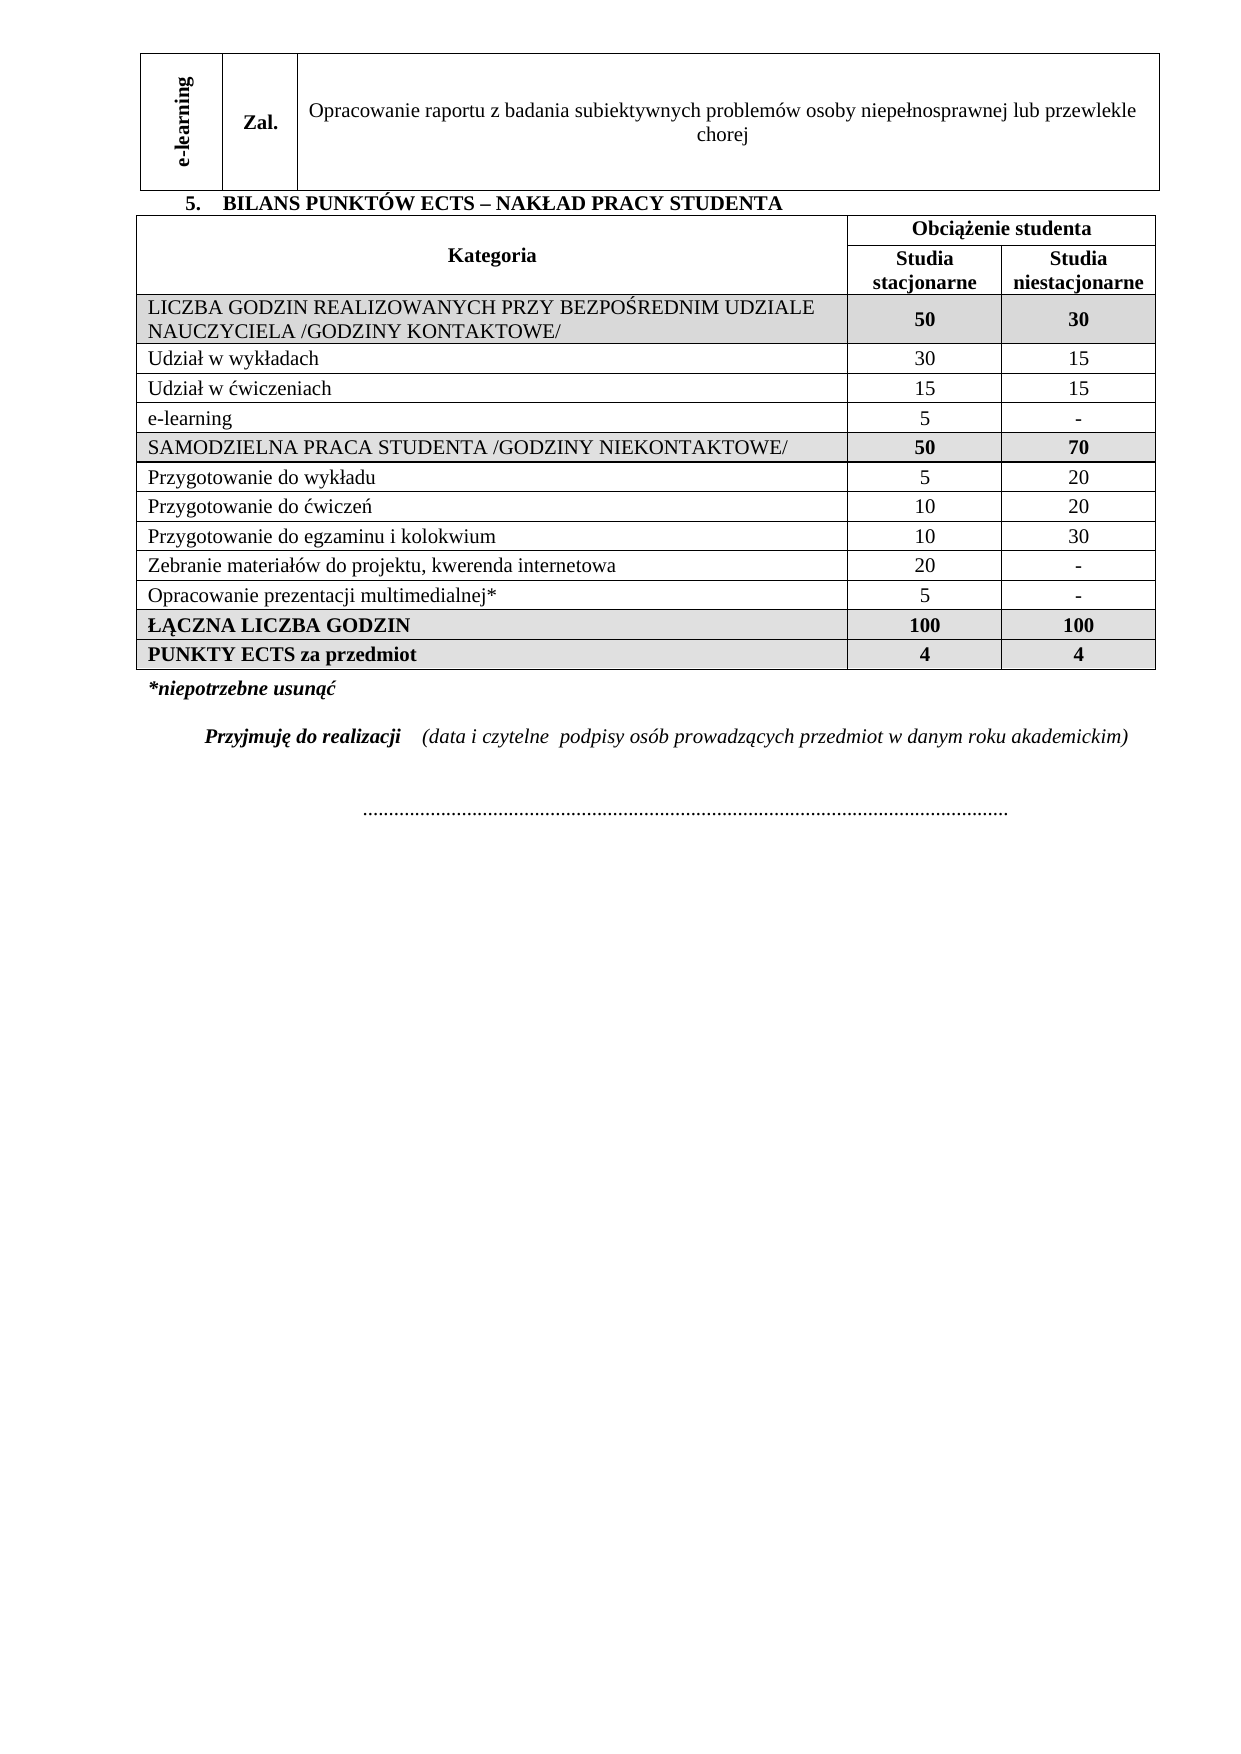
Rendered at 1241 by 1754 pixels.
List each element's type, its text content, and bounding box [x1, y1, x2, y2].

table_cell 5 [848, 463, 1001, 491]
table_cell - [1002, 581, 1155, 609]
table_cell 15 [1002, 374, 1155, 402]
table_cell e-learning [137, 403, 847, 432]
table_cell 100 [1002, 610, 1155, 639]
table_cell Opracowanie prezentacji multimedialnej* [137, 581, 847, 609]
table_cell ŁĄCZNA LICZBA GODZIN [137, 610, 847, 639]
table_cell Udział w wykładach [137, 344, 847, 373]
table_cell Przygotowanie do egzaminu i kolokwium [137, 522, 847, 550]
table_cell Zebranie materiałów do projektu, kwerenda internetowa [137, 551, 847, 580]
table_cell LICZBA GODZIN REALIZOWANYCH PRZY BEZPOŚREDNIM UDZIALE NAUCZYCIELA /GODZINY KONTAKTOWE/ [137, 295, 847, 343]
table_header Kategoria [137, 216, 847, 294]
table_cell e-learning [141, 54, 222, 190]
table_cell SAMODZIELNA PRACA STUDENTA /GODZINY NIEKONTAKTOWE/ [137, 433, 847, 461]
table_cell 15 [1002, 344, 1155, 373]
table_cell 30 [1002, 295, 1155, 343]
table_cell PUNKTY ECTS za przedmiot [137, 640, 847, 668]
table_cell 20 [1002, 492, 1155, 521]
table_cell 10 [848, 492, 1001, 521]
text Przyjmuję do realizacji (data i czytelne podpisy osób prowadzących przedmiot w danym roku akademickim) [148, 724, 1185, 748]
table_cell Przygotowanie do wykładu [137, 463, 847, 491]
text ............................................................................................................................ [148, 796, 1185, 820]
table_cell 50 [848, 433, 1001, 461]
table_cell 50 [848, 295, 1001, 343]
table_cell 10 [848, 522, 1001, 550]
table_cell Udział w ćwiczeniach [137, 374, 847, 402]
table_cell 5 [848, 403, 1001, 432]
table_cell 30 [1002, 522, 1155, 550]
table_cell Studia niestacjonarne [1002, 246, 1155, 294]
table_cell - [1002, 551, 1155, 580]
table_cell 4 [848, 640, 1001, 668]
table_cell Studia stacjonarne [848, 246, 1001, 294]
table_cell 4 [1002, 640, 1155, 668]
table_header Obciążenie studenta [848, 216, 1155, 245]
table_cell 15 [848, 374, 1001, 402]
text *niepotrzebne usunąć [148, 676, 1185, 700]
table_cell Opracowanie raportu z badania subiektywnych problemów osoby niepełnosprawnej lub przewlekle chorej [298, 54, 1159, 190]
table_cell 20 [848, 551, 1001, 580]
table_cell 5 [848, 581, 1001, 609]
table_cell Przygotowanie do ćwiczeń [137, 492, 847, 521]
table_cell 30 [848, 344, 1001, 373]
table_cell 70 [1002, 433, 1155, 461]
table_cell 20 [1002, 463, 1155, 491]
table_cell 100 [848, 610, 1001, 639]
list BILANS PUNKTÓW ECTS – NAKŁAD PRACY STUDENTA [185, 191, 1187, 215]
table_cell - [1002, 403, 1155, 432]
table_cell Zal. [223, 54, 297, 190]
